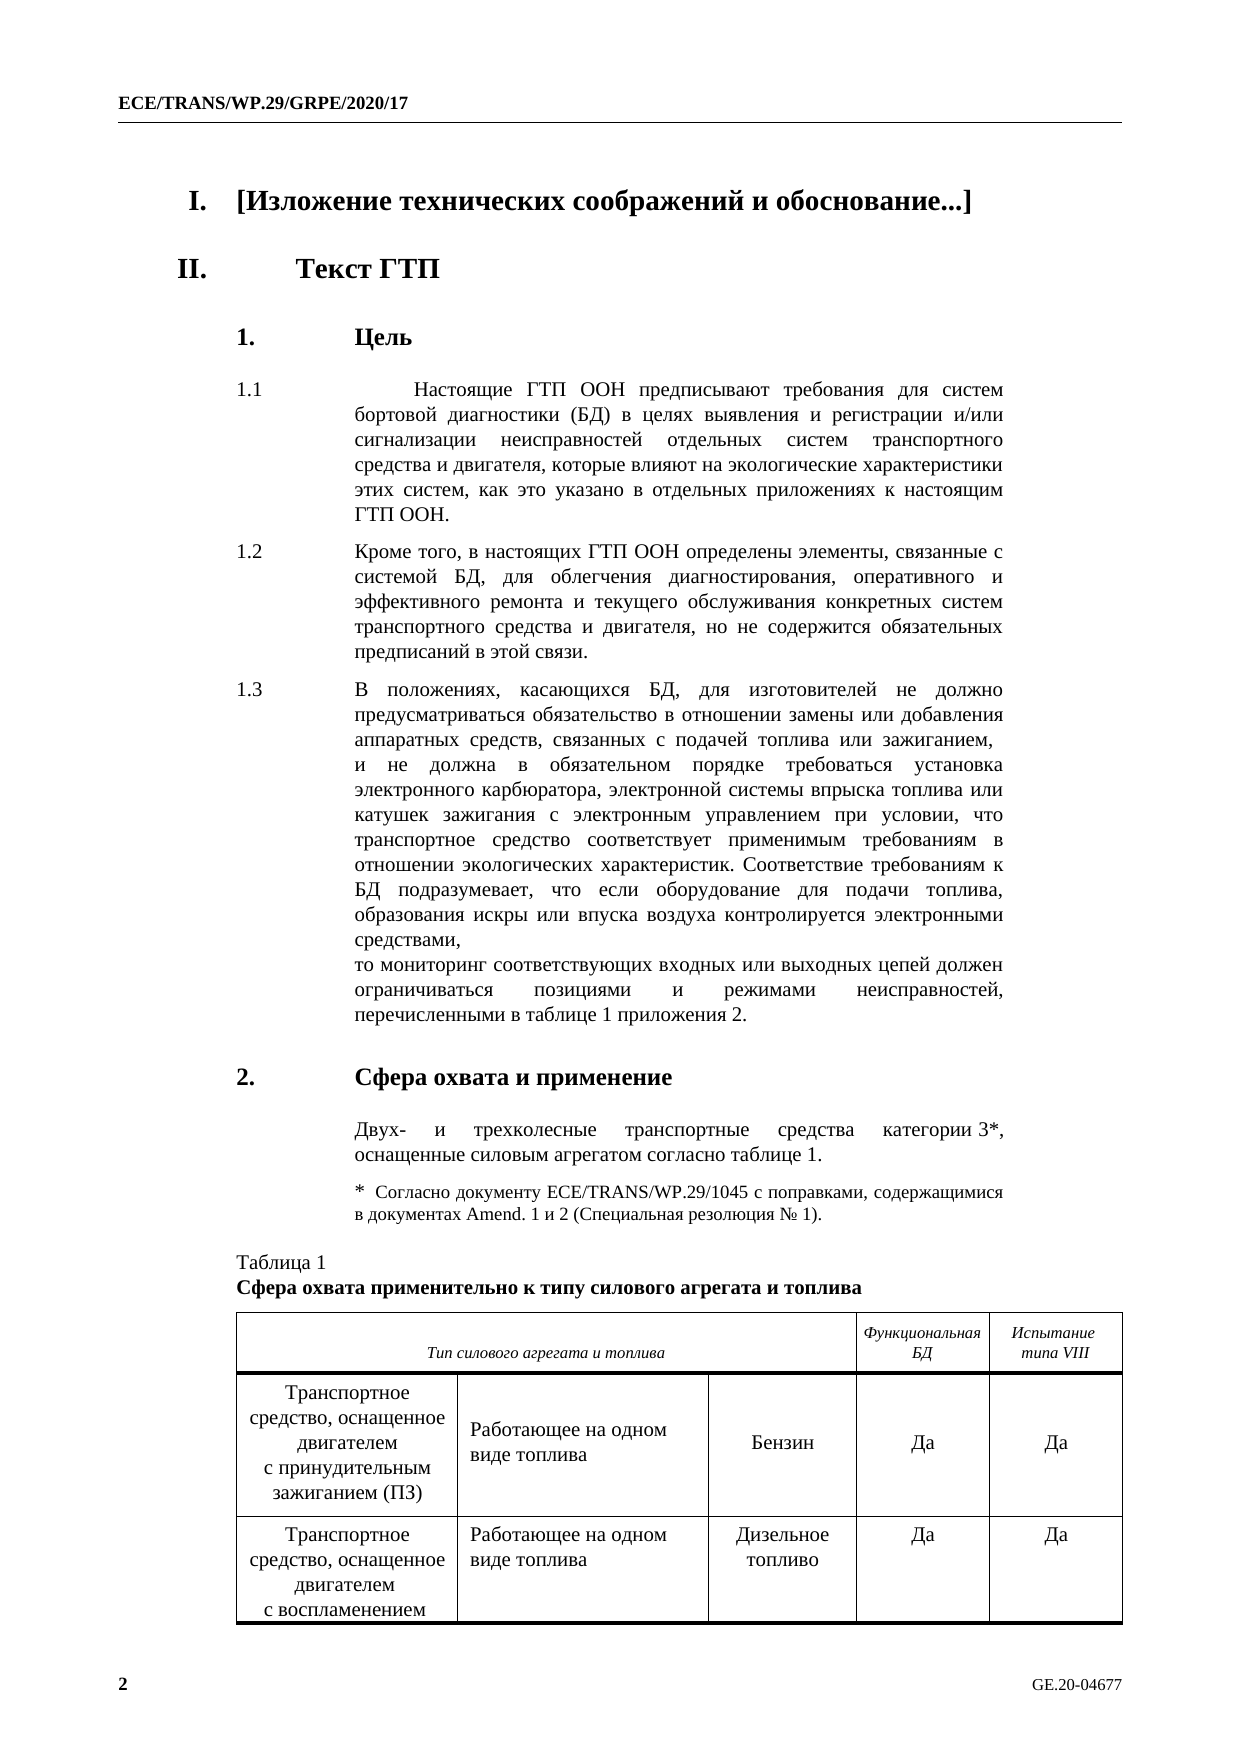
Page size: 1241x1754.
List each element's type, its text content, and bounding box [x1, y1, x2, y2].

text II. Текст ГТП [118, 254, 1004, 285]
text Таблица 1 Сфера охвата применительно к типу силового агрегата и топлива [118, 1249, 1004, 1299]
table_header Тип силового агрегата и топлива [237, 1313, 856, 1371]
text I. [Изложение технических соображений и обоснование...] [118, 185, 1004, 216]
table_header Функциональная БД [857, 1313, 989, 1371]
table_cell Да [990, 1375, 1122, 1516]
table_cell Транспортное средство, оснащенное двигателем с принудительным зажиганием (ПЗ) [237, 1375, 457, 1516]
text 2. Сфера охвата и применение [118, 1063, 1004, 1091]
text 1. Цель [118, 323, 1004, 351]
table_cell Работающее на одном виде топлива [458, 1375, 708, 1516]
table_cell Да [857, 1375, 989, 1516]
table_cell Да [857, 1517, 989, 1621]
table_cell Бензин [709, 1375, 856, 1516]
table_cell Да [990, 1517, 1122, 1621]
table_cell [458, 1517, 708, 1621]
text 1.1 Настоящие ГТП ООН предписывают требования для систем бортовой диагностики (БД) в целях выявления и регистрации и/или сигнализации неисправностей отдельных систем транспортного средства и двигателя, которые влияют на экологические характеристики этих систем, как это указано в отдельных приложениях к настоящим ГТП ООН. [236, 376, 1004, 526]
table_cell Дизельное топливо [709, 1517, 856, 1621]
text 1.2 Кроме того, в настоящих ГТП ООН определены элементы, связанные с системой БД, для облегчения диагностирования, оперативного и эффективного ремонта и текущего обслуживания конкретных систем транспортного средства и двигателя, но не содержится обязательных предписаний в этой связи. [236, 538, 1004, 663]
text 1.3 В положениях, касающихся БД, для изготовителей не должно предусматриваться обязательство в отношении замены или добавления аппаратных средств, связанных с подачей топлива или зажиганием, и не должна в обязательном порядке требоваться установка электронного карбюратора, электронной системы впрыска топлива или катушек зажигания с электронным управлением при условии, что транспортное средство соответствует применимым требованиям в отношении экологических характеристик. Соответствие требованиям к БД подразумевает, что если оборудование для подачи топлива, образования искры или впуска воздуха контролируется электронными средствами, то мониторинг соответствующих входных или выходных цепей должен ограничиваться позициями и режимами неисправностей, перечисленными в таблице 1 приложения 2. [236, 676, 1004, 1026]
table_header Испытание типа VIII [990, 1313, 1122, 1371]
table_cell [237, 1517, 457, 1621]
text * Согласно документу ECE/TRANS/WP.29/1045 с поправками, содержащимися в документах Amend. 1 и 2 (Специальная резолюция № 1). [354, 1179, 1004, 1224]
text Двух- и трехколесные транспортные средства категории 3*, оснащенные силовым агрегатом согласно таблице 1. [236, 1116, 1004, 1166]
